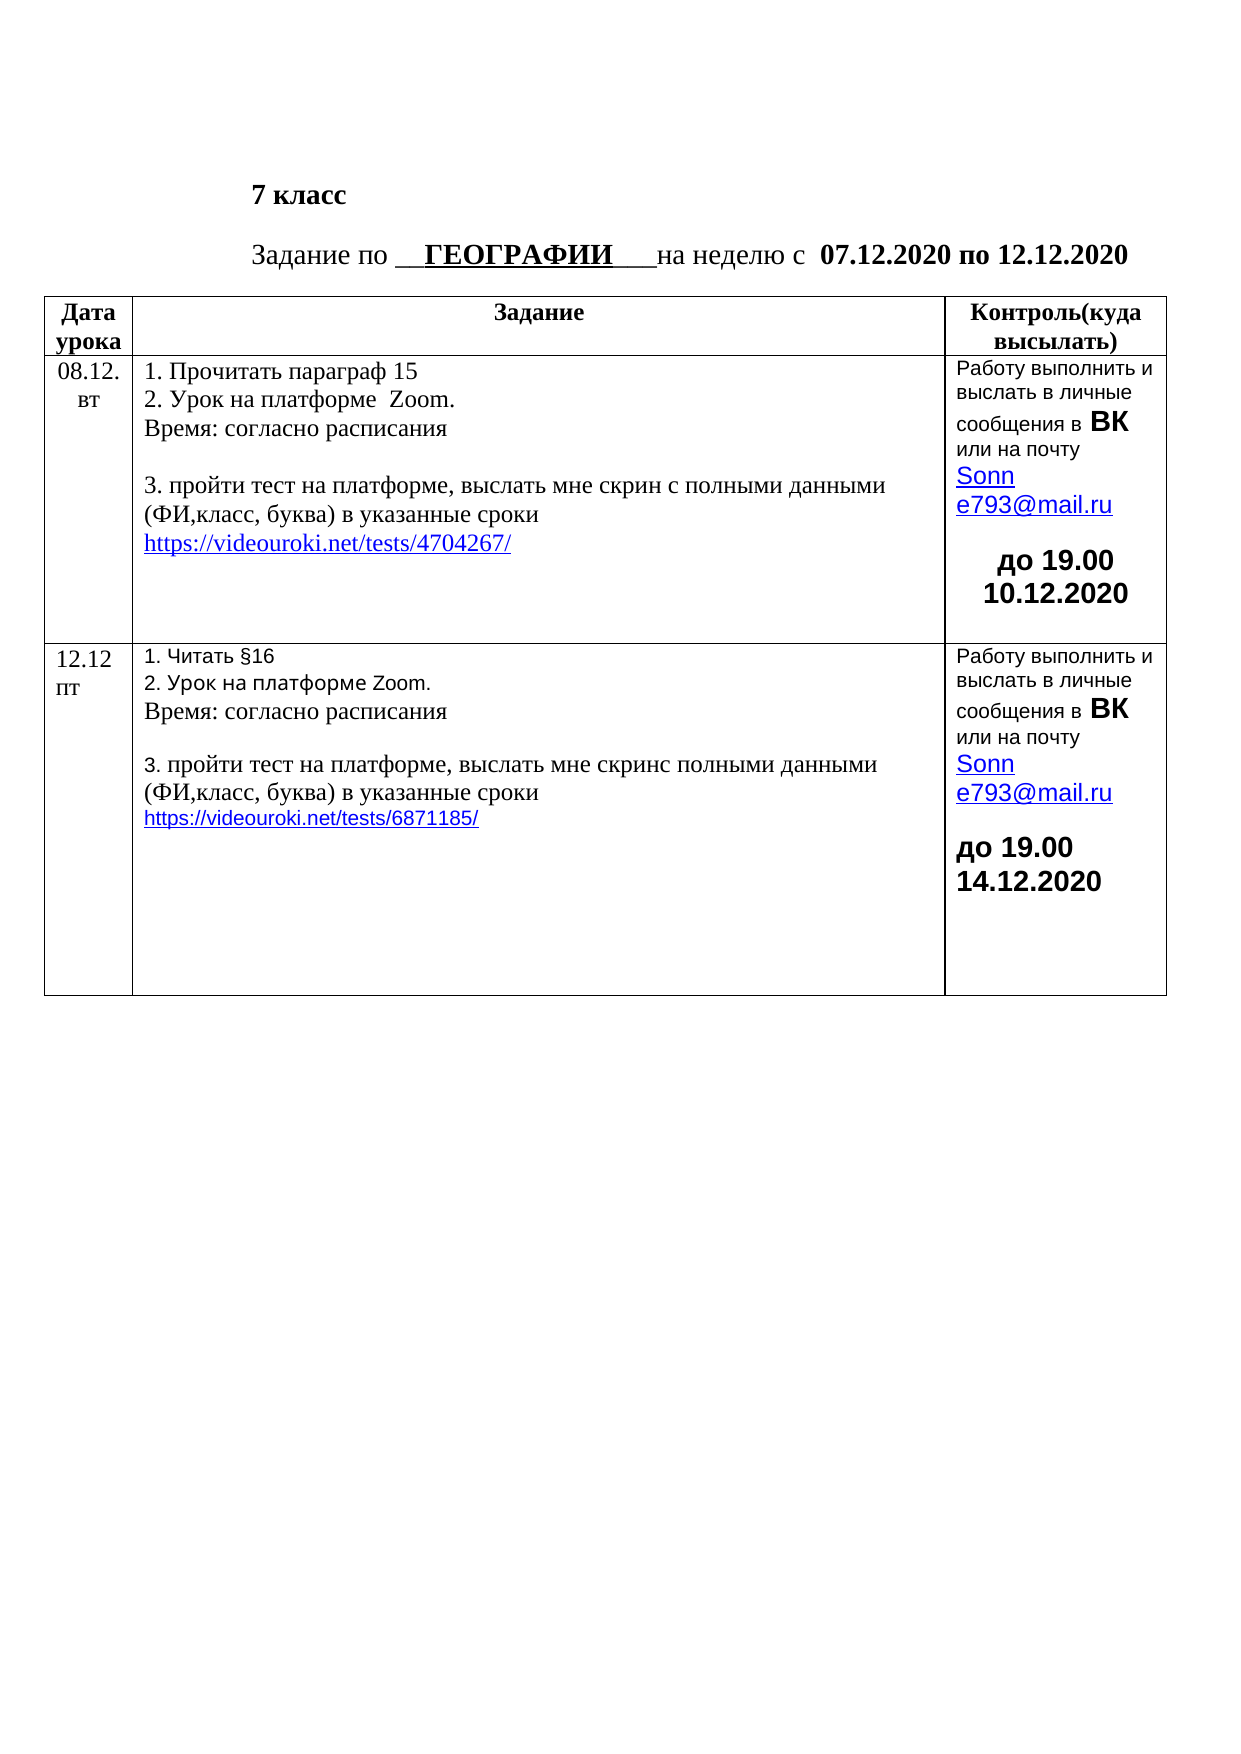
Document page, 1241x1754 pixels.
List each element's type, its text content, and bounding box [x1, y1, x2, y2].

text 7 класс [177, 177, 1152, 211]
table_cell Работу выполнить и выслать в личные сообщения в ВК или на почту Sonne793@mail.ru до 19.00 14.12.2020 [946, 644, 1166, 995]
table_header Задание [133, 297, 944, 355]
table_cell 1. Прочитать параграф 15 2. Урок на платформе Zoom. Время: согласно расписания 3. пройти тест на платформе, выслать мне скрин с полными данными (ФИ,класс, буква) в указанные сроки https://videouroki.net/tests/4704267/ [133, 356, 944, 643]
table_cell 08.12. вт [45, 356, 132, 643]
table_cell Работу выполнить и выслать в личные сообщения в ВК или на почту Sonne793@mail.ru до 19.00 10.12.2020 [946, 356, 1166, 643]
table_cell 12.12 пт [45, 644, 132, 995]
text Задание по __ГЕОГРАФИИ___на неделю с 07.12.2020 по 12.12.2020 [177, 237, 1152, 270]
table_header Контроль(куда высылать) [946, 297, 1166, 355]
table_cell 1. Читать §16 2. Урок на платформе Zoom. Время: согласно расписания 3. пройти тест на платформе, выслать мне скринс полными данными (ФИ,класс, буква) в указанные сроки https://videouroki.net/tests/6871185/ [133, 644, 944, 995]
table_header Дата урока [45, 297, 132, 355]
